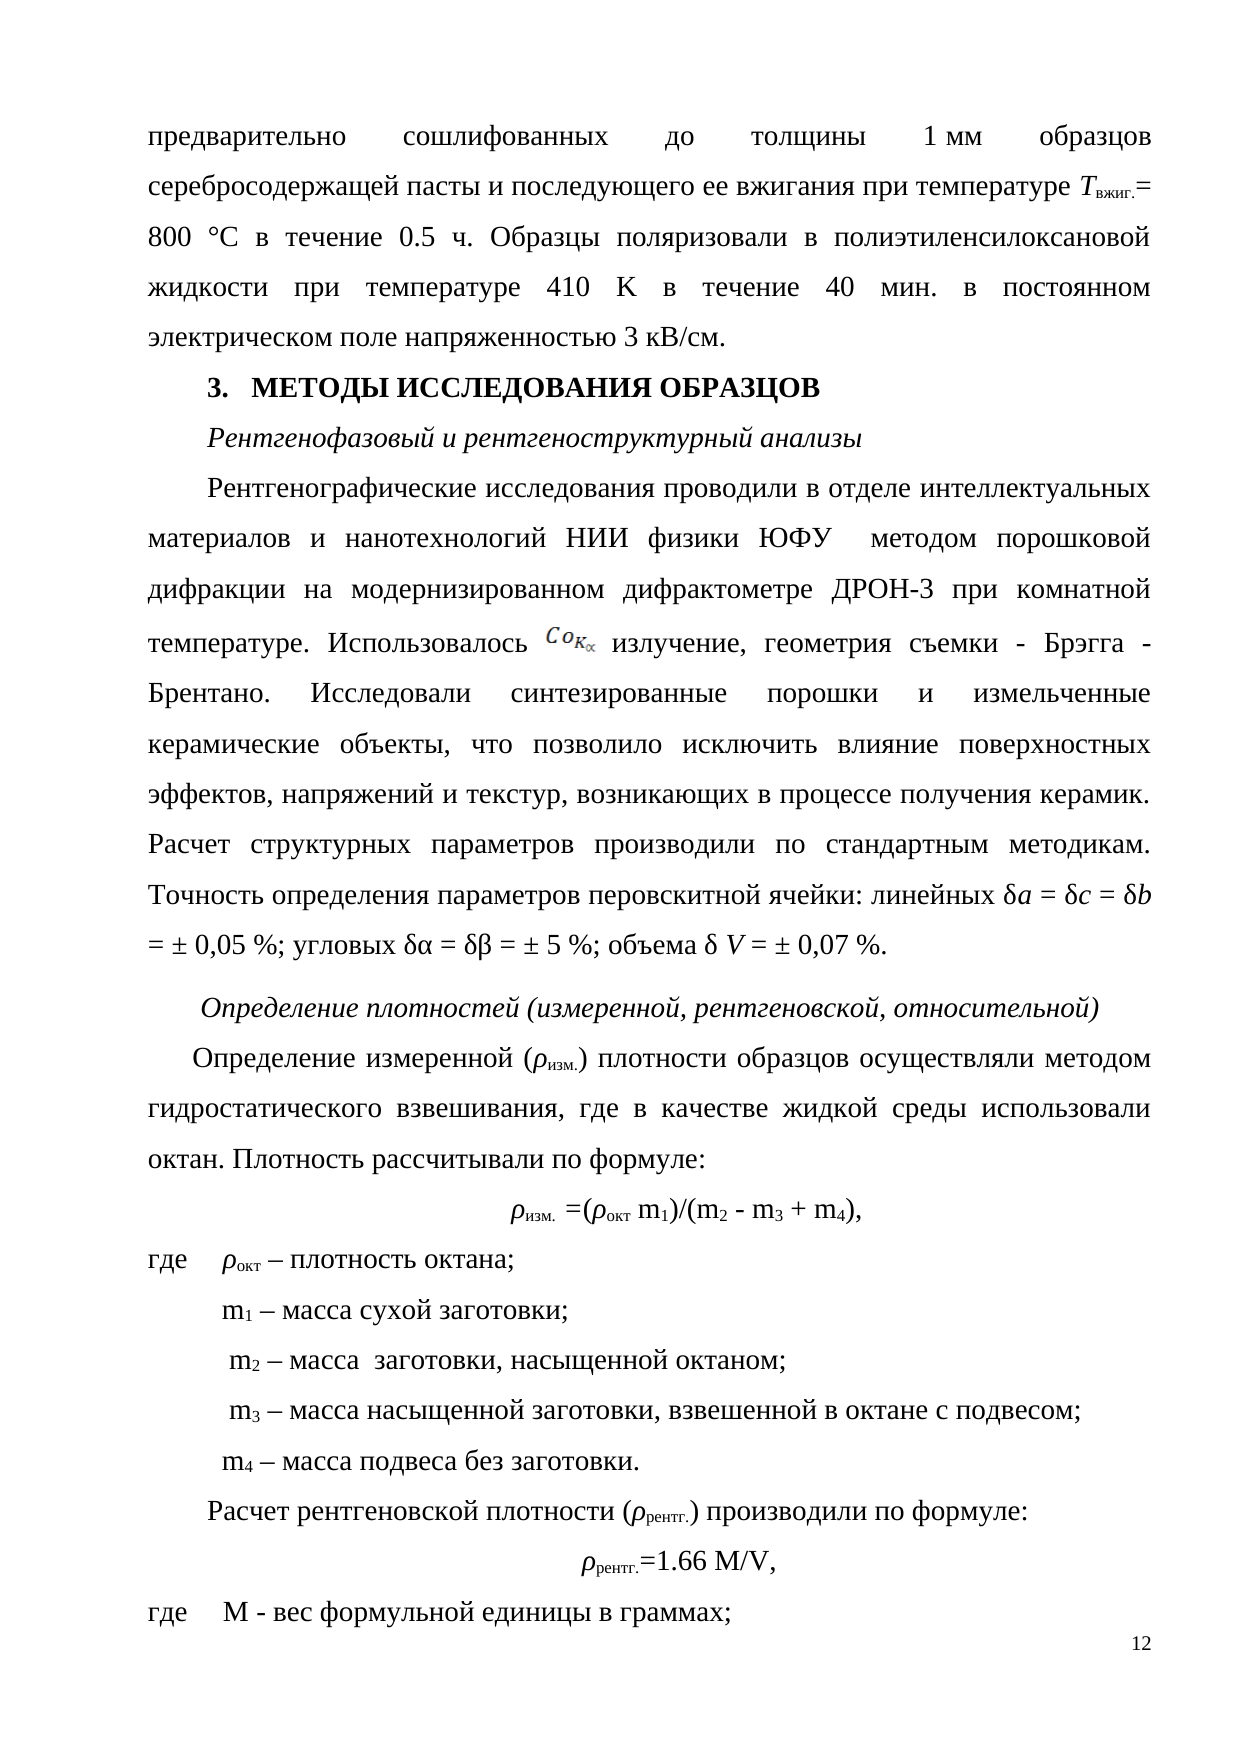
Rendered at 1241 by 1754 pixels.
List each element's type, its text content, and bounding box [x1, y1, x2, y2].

text где М - вес формульной единицы в граммах; [148, 1594, 1152, 1627]
text ρизм. =(ρокт m1)/(m2 - m3 + m4), [148, 1191, 1152, 1225]
text Рентгенографические исследования проводили в отделе интеллектуальных материалов и нанотехнологий НИИ физики ЮФУ методом порошковой дифракции на модернизированном дифрактометре ДРОН-3 при комнатной температуре. Использовалось излучение, геометрия съемки - Брэгга - Брентано. Исследовали синтезированные порошки и измельченные керамические объекты, что позволило исключить влияние поверхностных эффектов, напряжений и текстур, возникающих в процессе получения керамик. Расчет структурных параметров производили по стандартным методикам. Точность определения параметров перовскитной ячейки: линейных δа = δс = δb = ± 0,05 %; угловых δα = δβ = ± 5 %; объема δ V = ± 0,07 %. [148, 470, 1152, 961]
text ρрентг.=1.66 M/V, [148, 1543, 1152, 1577]
text m1 – масса сухой заготовки; [222, 1292, 1152, 1325]
text m4 – масса подвеса без заготовки. [222, 1443, 1152, 1476]
text Определение плотностей (измеренной, рентгеновской, относительной) [148, 990, 1152, 1023]
text Рентгенофазовый и рентгеноструктурный анализы [148, 420, 1152, 453]
text 3. МЕТОДЫ ИССЛЕДОВАНИЯ ОБРАЗЦОВ [148, 370, 1152, 403]
text m2 – масса заготовки, насыщенной октаном; [222, 1342, 1152, 1376]
picture [545, 621, 598, 653]
text Расчет рентгеновской плотности (ρрентг.) производили по формуле: [148, 1493, 1152, 1527]
text где ρокт – плотность октана; [148, 1241, 1152, 1275]
text Определение измеренной (ρизм.) плотности образцов осуществляли методом гидростатического взвешивания, где в качестве жидкой среды использовали октан. Плотность рассчитывали по формуле: [148, 1040, 1152, 1174]
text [148, 118, 1152, 353]
text m3 – масса насыщенной заготовки, взвешенной в октане с подвесом; [222, 1392, 1152, 1426]
